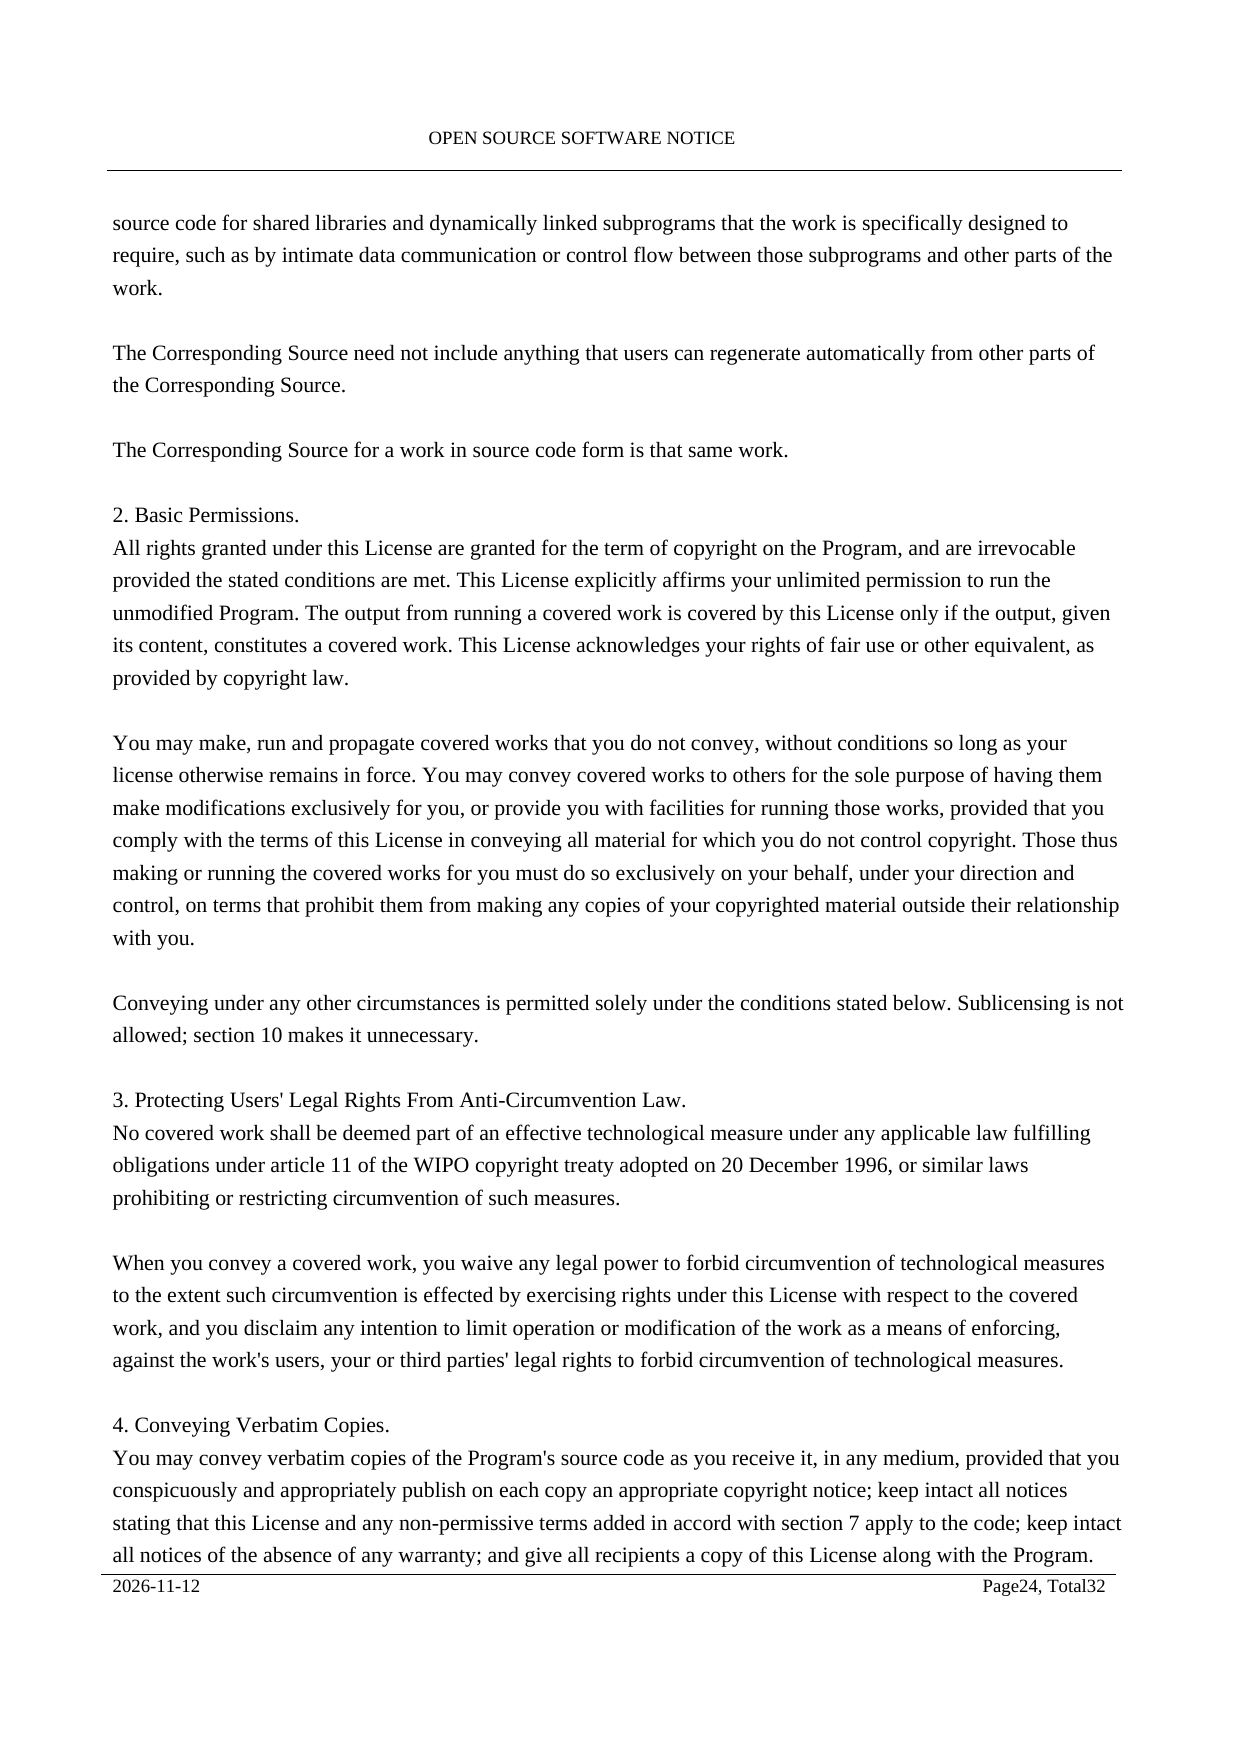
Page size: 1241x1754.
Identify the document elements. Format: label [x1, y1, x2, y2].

text [112, 206, 1128, 1571]
